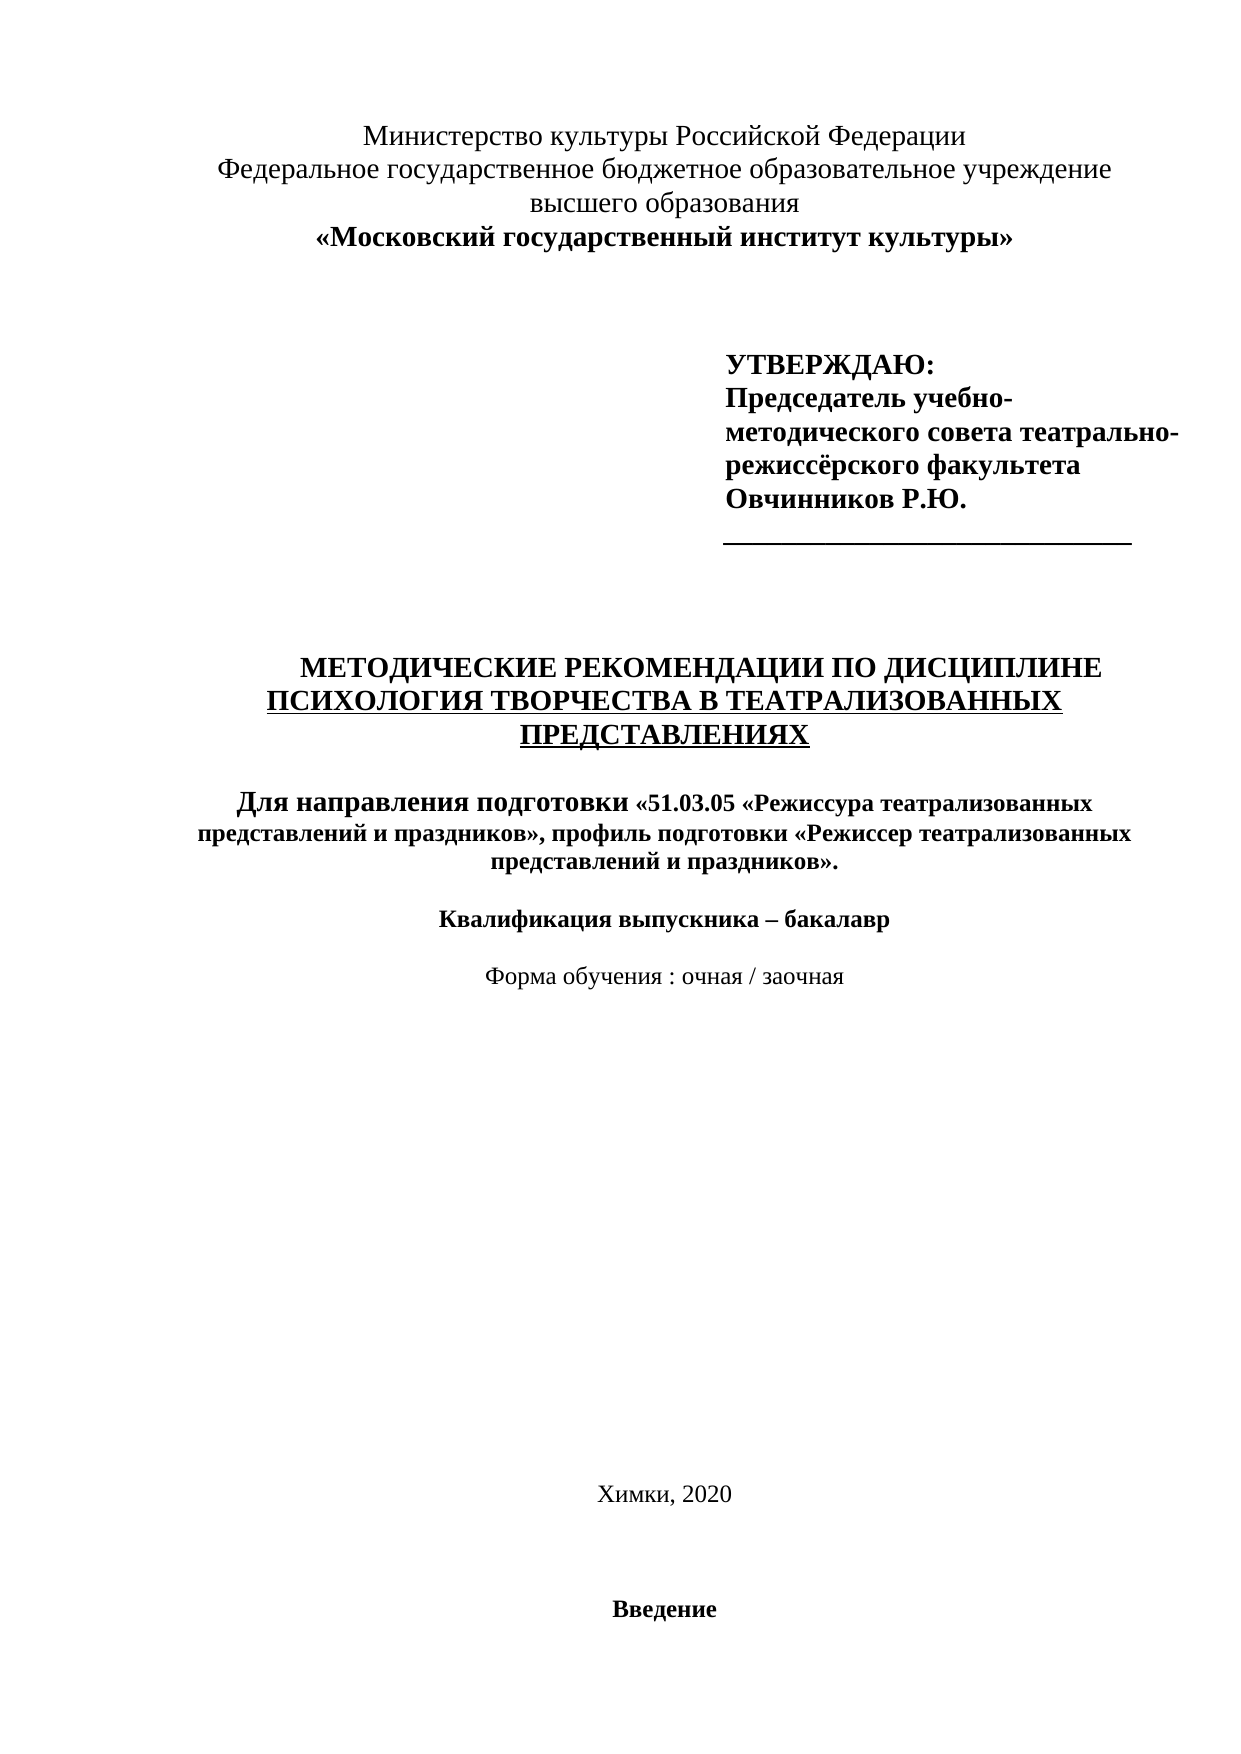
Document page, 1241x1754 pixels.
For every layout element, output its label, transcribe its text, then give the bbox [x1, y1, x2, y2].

text Министерство культуры Российской Федерации [177, 118, 1152, 152]
text «Московский государственный институт культуры» [177, 219, 1152, 252]
text ПСИХОЛОГИЯ ТВОРЧЕСТВА В ТЕАТРАЛИЗОВАННЫХ ПРЕДСТАВЛЕНИЯХ [177, 683, 1152, 751]
text Химки, 2020 [177, 1479, 1152, 1508]
text Форма обучения : очная / заочная [177, 961, 1152, 990]
text Для направления подготовки «51.03.05 «Режиссура театрализованных представлений и праздников», профиль подготовки «Режиссер театрализованных представлений и праздников». [177, 784, 1152, 875]
table_header УТВЕРЖДАЮ: Председатель учебно-методического совета театрально-режиссёрского факультета Овчинников Р.Ю. ____________________________ [714, 313, 1201, 591]
text МЕТОДИЧЕСКИЕ РЕКОМЕНДАЦИИ ПО ДИСЦИПЛИНЕ [177, 650, 1152, 683]
text Квалификация выпускника – бакалавр [177, 904, 1152, 933]
text Федеральное государственное бюджетное образовательное учреждение высшего образования [177, 152, 1152, 219]
text Введение [177, 1594, 1152, 1623]
